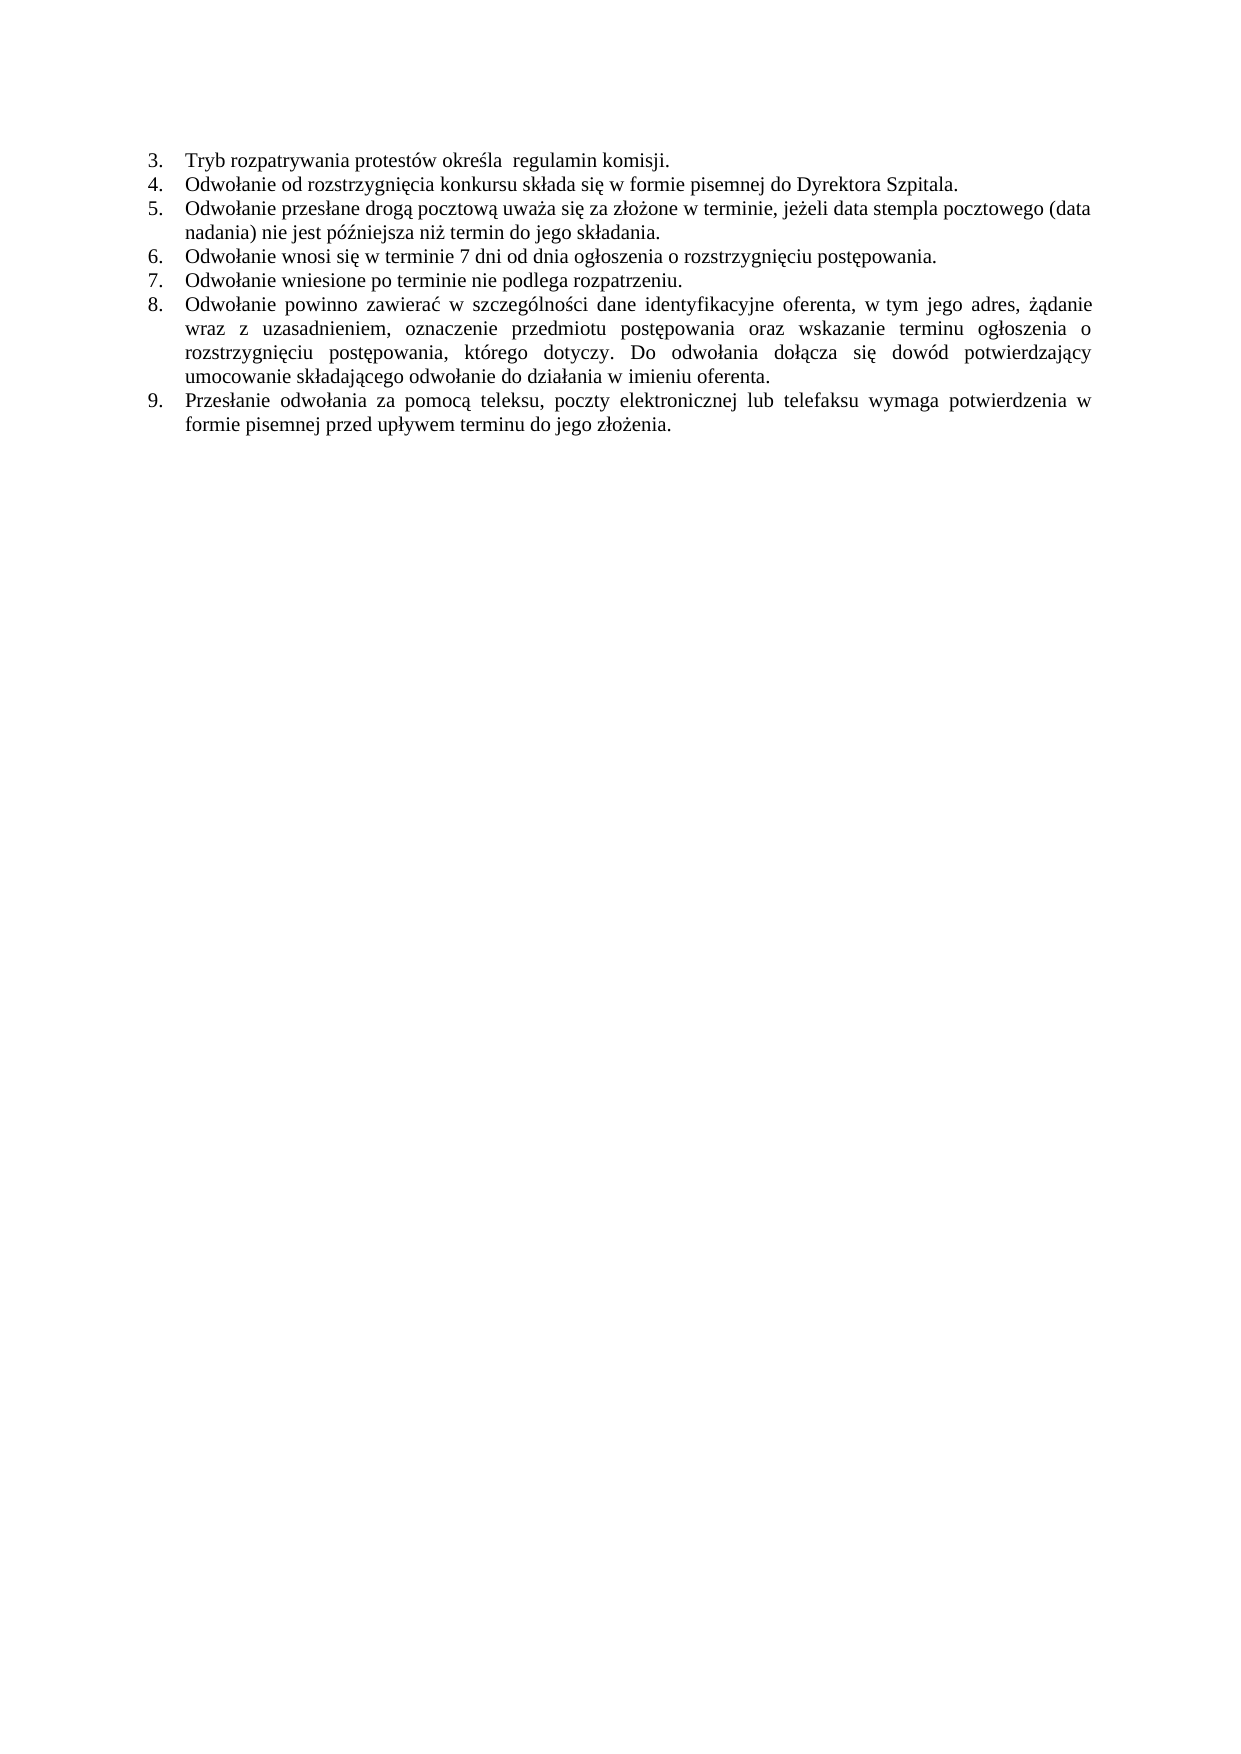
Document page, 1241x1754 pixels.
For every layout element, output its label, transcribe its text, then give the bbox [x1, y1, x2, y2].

list Tryb rozpatrywania protestów określa regulamin komisji. [148, 148, 1093, 172]
list Odwołanie od rozstrzygnięcia konkursu składa się w formie pisemnej do Dyrektora Szpitala. [148, 172, 1093, 196]
list Odwołanie powinno zawierać w szczególności dane identyfikacyjne oferenta, w tym jego adres, żądanie wraz z uzasadnieniem, oznaczenie przedmiotu postępowania oraz wskazanie terminu ogłoszenia o rozstrzygnięciu postępowania, którego dotyczy. Do odwołania dołącza się dowód potwierdzający umocowanie składającego odwołanie do działania w imieniu oferenta. [148, 292, 1093, 388]
list Przesłanie odwołania za pomocą teleksu, poczty elektronicznej lub telefaksu wymaga potwierdzenia w formie pisemnej przed upływem terminu do jego złożenia. [148, 388, 1093, 436]
list Odwołanie przesłane drogą pocztową uważa się za złożone w terminie, jeżeli data stempla pocztowego (data nadania) nie jest późniejsza niż termin do jego składania. [148, 196, 1093, 244]
list Odwołanie wnosi się w terminie 7 dni od dnia ogłoszenia o rozstrzygnięciu postępowania. [148, 244, 1093, 268]
list Odwołanie wniesione po terminie nie podlega rozpatrzeniu. [148, 268, 1093, 292]
